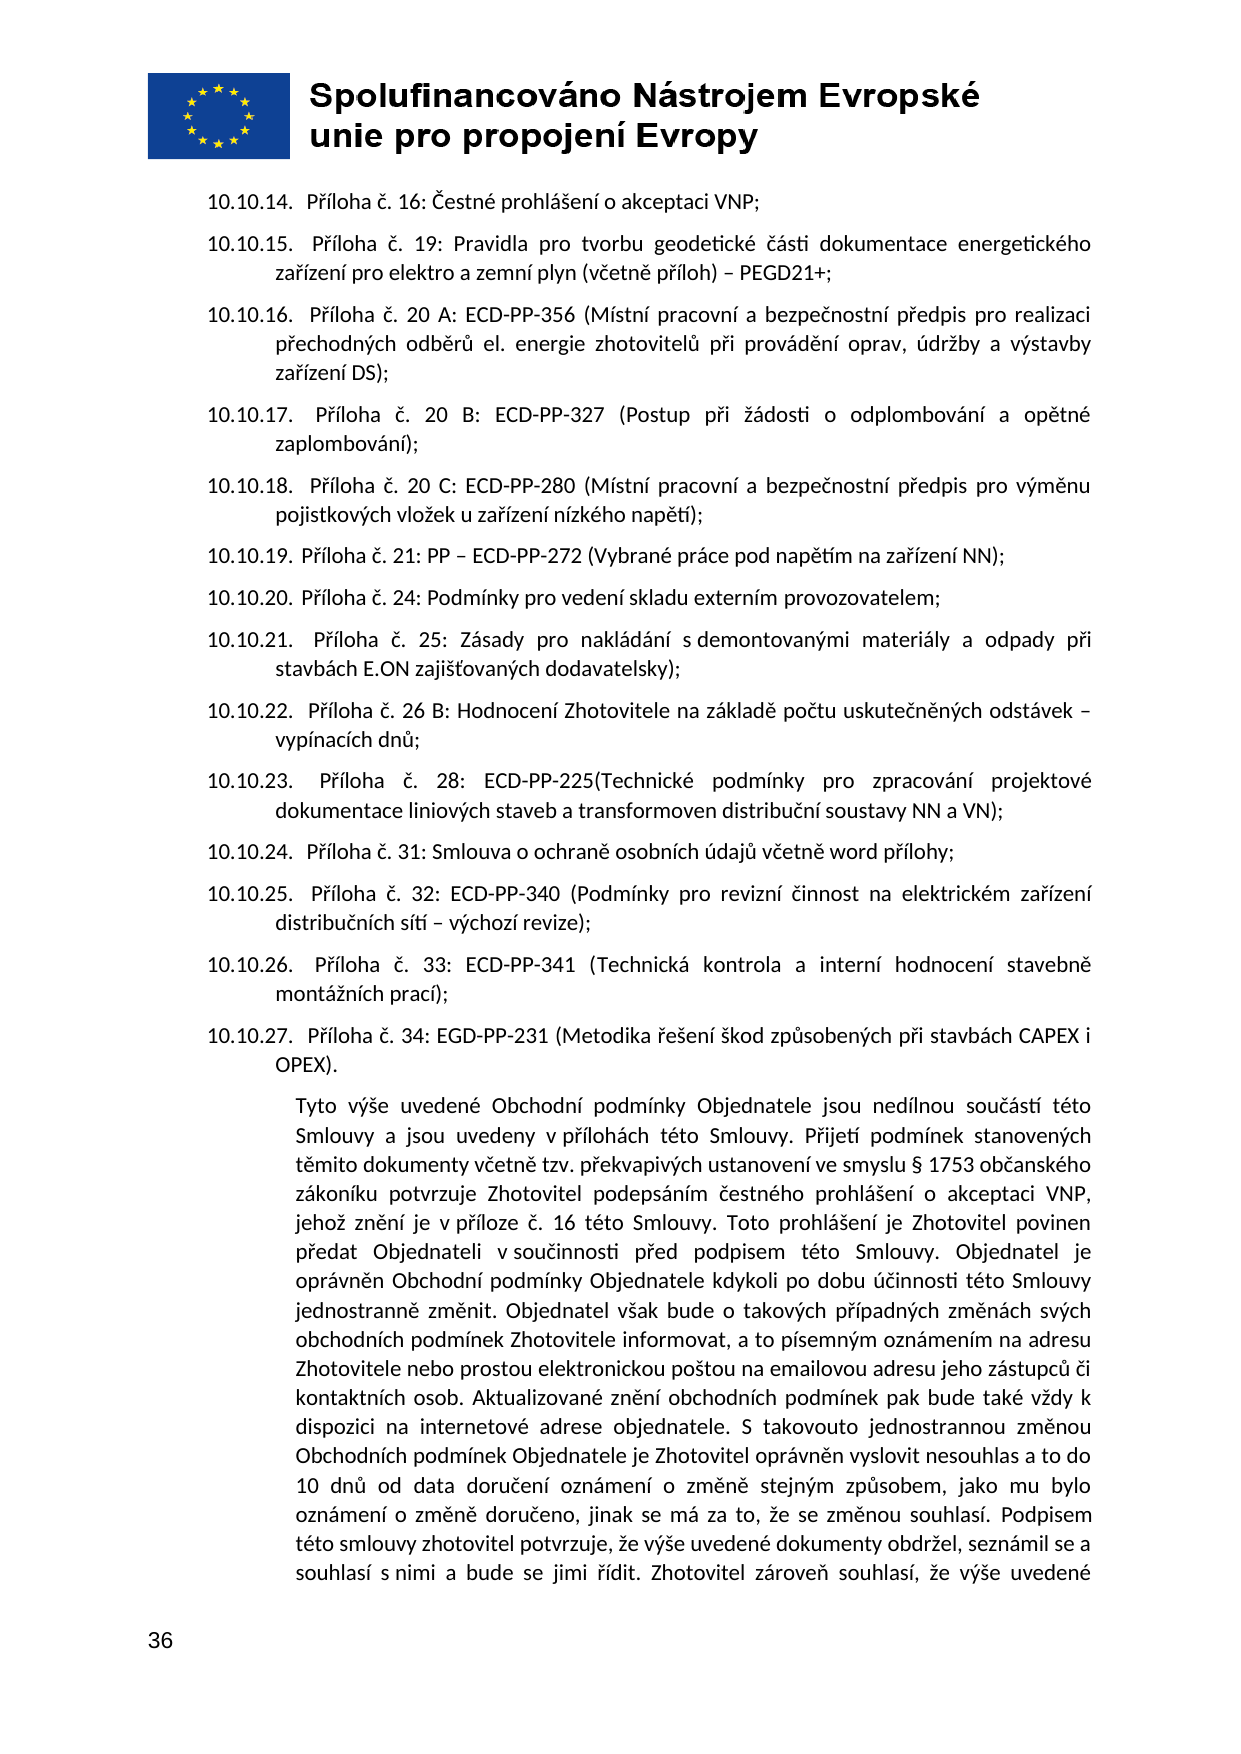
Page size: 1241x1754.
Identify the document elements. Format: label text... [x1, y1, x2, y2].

list Příloha č. 26 B: Hodnocení Zhotovitele na základě počtu uskutečněných odstávek – vypínacích dnů; [207, 695, 1093, 753]
list Příloha č. 21: PP – ECD-PP-272 (Vybrané práce pod napětím na zařízení NN); [207, 541, 1093, 570]
list Příloha č. 28: ECD-PP-225(Technické podmínky pro zpracování projektové dokumentace liniových staveb a transformoven distribuční soustavy NN a VN); [207, 766, 1093, 824]
list Příloha č. 31: Smlouva o ochraně osobních údajů včetně word přílohy; [207, 836, 1093, 866]
list Příloha č. 19: Pravidla pro tvorbu geodetické části dokumentace energetického zařízení pro elektro a zemní plyn (včetně příloh) – PEGD21+; [207, 228, 1093, 286]
list Příloha č. 33: ECD-PP-341 (Technická kontrola a interní hodnocení stavebně montážních prací); [207, 949, 1093, 1007]
picture [147, 73, 991, 160]
list Příloha č. 20 B: ECD-PP-327 (Postup při žádosti o odplombování a opětné zaplombování); [207, 399, 1093, 457]
list Příloha č. 20 A: ECD-PP-356 (Místní pracovní a bezpečnostní předpis pro realizaci přechodných odběrů el. energie zhotovitelů při provádění oprav, údržby a výstavby zařízení DS); [207, 299, 1093, 386]
list Příloha č. 25: Zásady pro nakládání s demontovanými materiály a odpady při stavbách E.ON zajišťovaných dodavatelsky); [207, 624, 1093, 682]
list Příloha č. 20 C: ECD-PP-280 (Místní pracovní a bezpečnostní předpis pro výměnu pojistkových vložek u zařízení nízkého napětí); [207, 470, 1093, 528]
list Příloha č. 16: Čestné prohlášení o akceptaci VNP; [207, 186, 1093, 216]
list Příloha č. 32: ECD-PP-340 (Podmínky pro revizní činnost na elektrickém zařízení distribučních sítí – výchozí revize); [207, 878, 1093, 936]
list Příloha č. 24: Podmínky pro vedení skladu externím provozovatelem; [207, 582, 1093, 611]
list Příloha č. 34: EGD-PP-231 (Metodika řešení škod způsobených při stavbách CAPEX i OPEX). [207, 1020, 1093, 1078]
